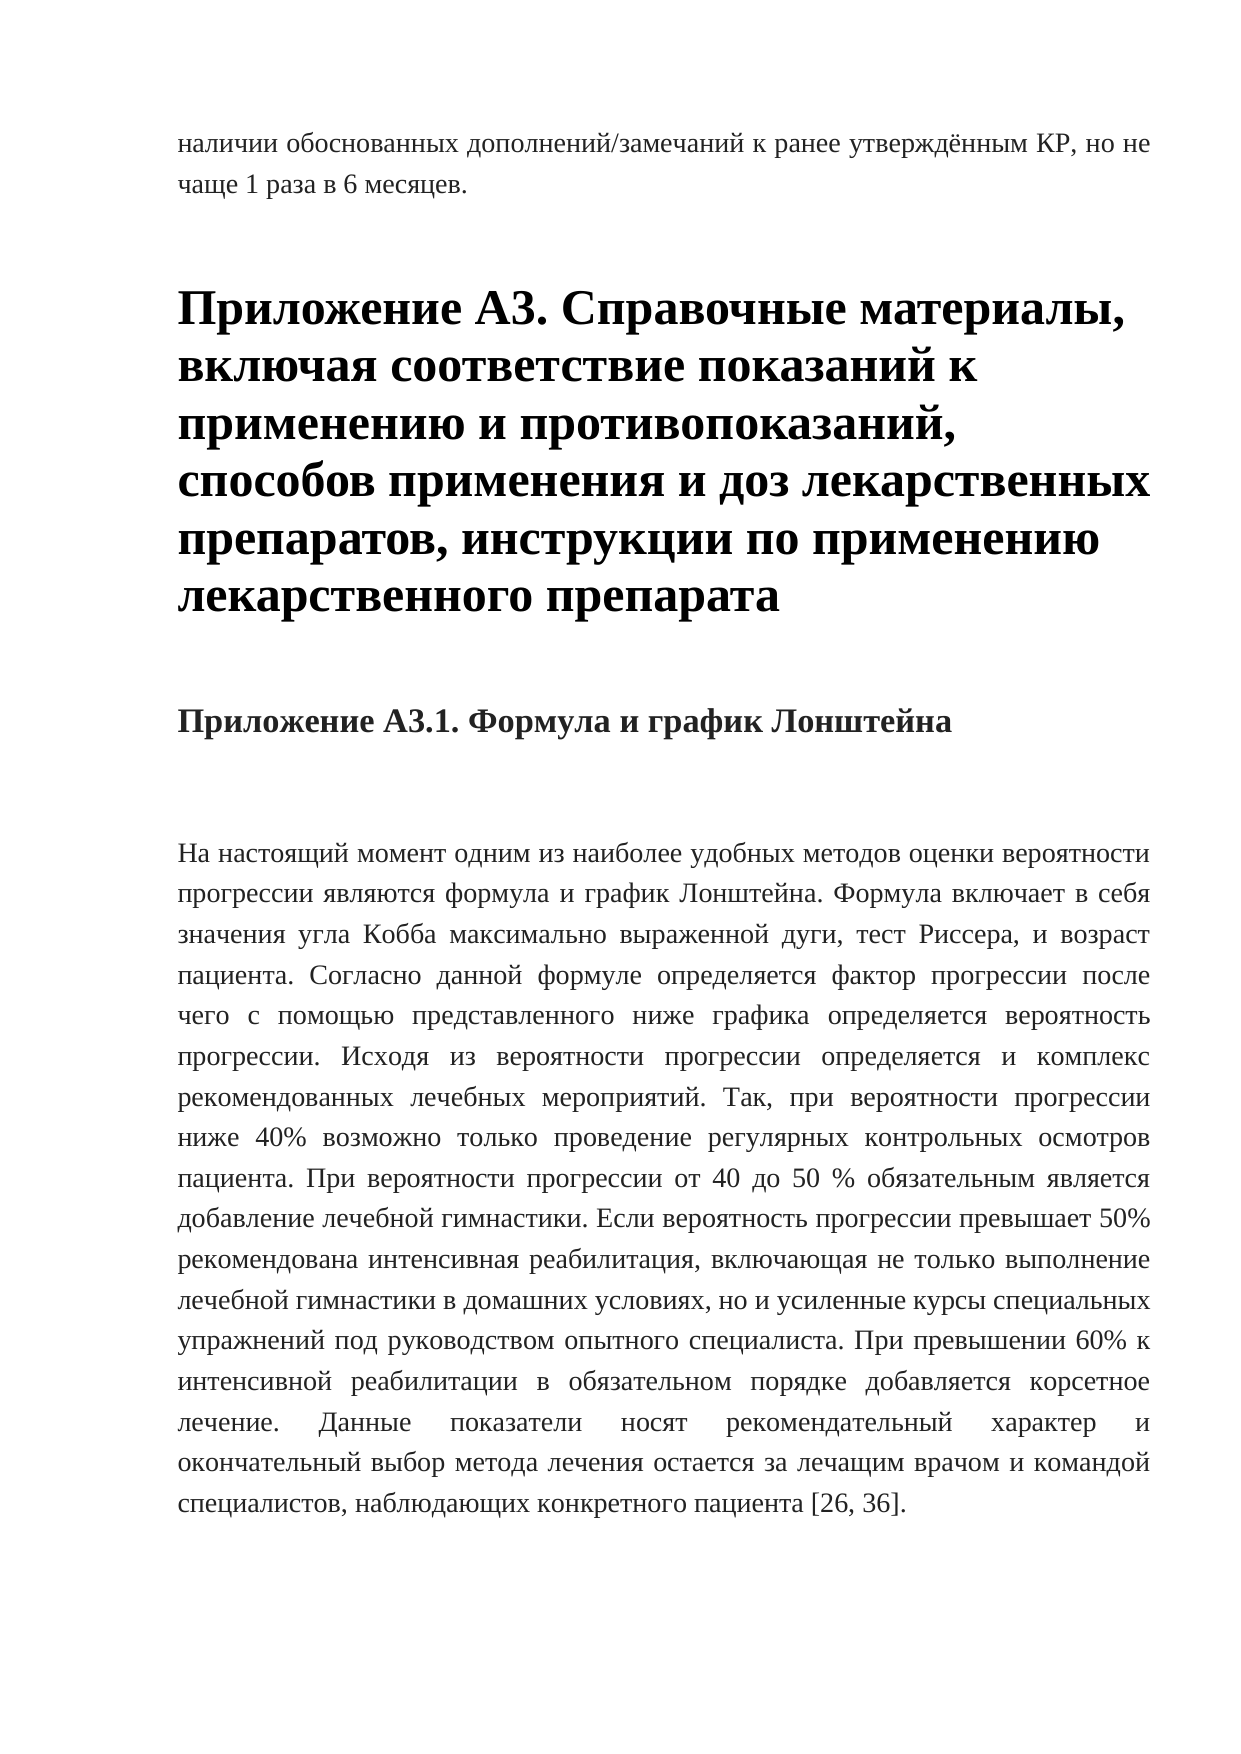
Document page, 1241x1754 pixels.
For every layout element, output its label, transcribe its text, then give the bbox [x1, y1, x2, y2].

text Приложение А3.1. Формула и график Лонштейна [177, 701, 1152, 740]
text На настоящий момент одним из наиболее удобных методов оценки вероятности прогрессии являются формула и график Лонштейна. Формула включает в себя значения угла Кобба максимально выраженной дуги, тест Риссера, и возраст пациента. Согласно данной формуле определяется фактор прогрессии после чего с помощью представленного ниже графика определяется вероятность прогрессии. Исходя из вероятности прогрессии определяется и комплекс рекомендованных лечебных мероприятий. Так, при вероятности прогрессии ниже 40% возможно только проведение регулярных контрольных осмотров пациента. При вероятности прогрессии от 40 до 50 % обязательным является добавление лечебной гимнастики. Если вероятность прогрессии превышает 50% рекомендована интенсивная реабилитация, включающая не только выполнение лечебной гимнастики в домашних условиях, но и усиленные курсы специальных упражнений под руководством опытного специалиста. При превышении 60% к интенсивной реабилитации в обязательном порядке добавляется корсетное лечение. Данные показатели носят рекомендательный характер и окончательный выбор метода лечения остается за лечащим врачом и командой специалистов, наблюдающих конкретного пациента [26, 36]. [177, 828, 1152, 1518]
text Приложение А3. Справочные материалы, включая соответствие показаний к применению и противопоказаний, способов применения и доз лекарственных препаратов, инструкции по применению лекарственного препарата [177, 277, 1152, 622]
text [177, 118, 1152, 199]
